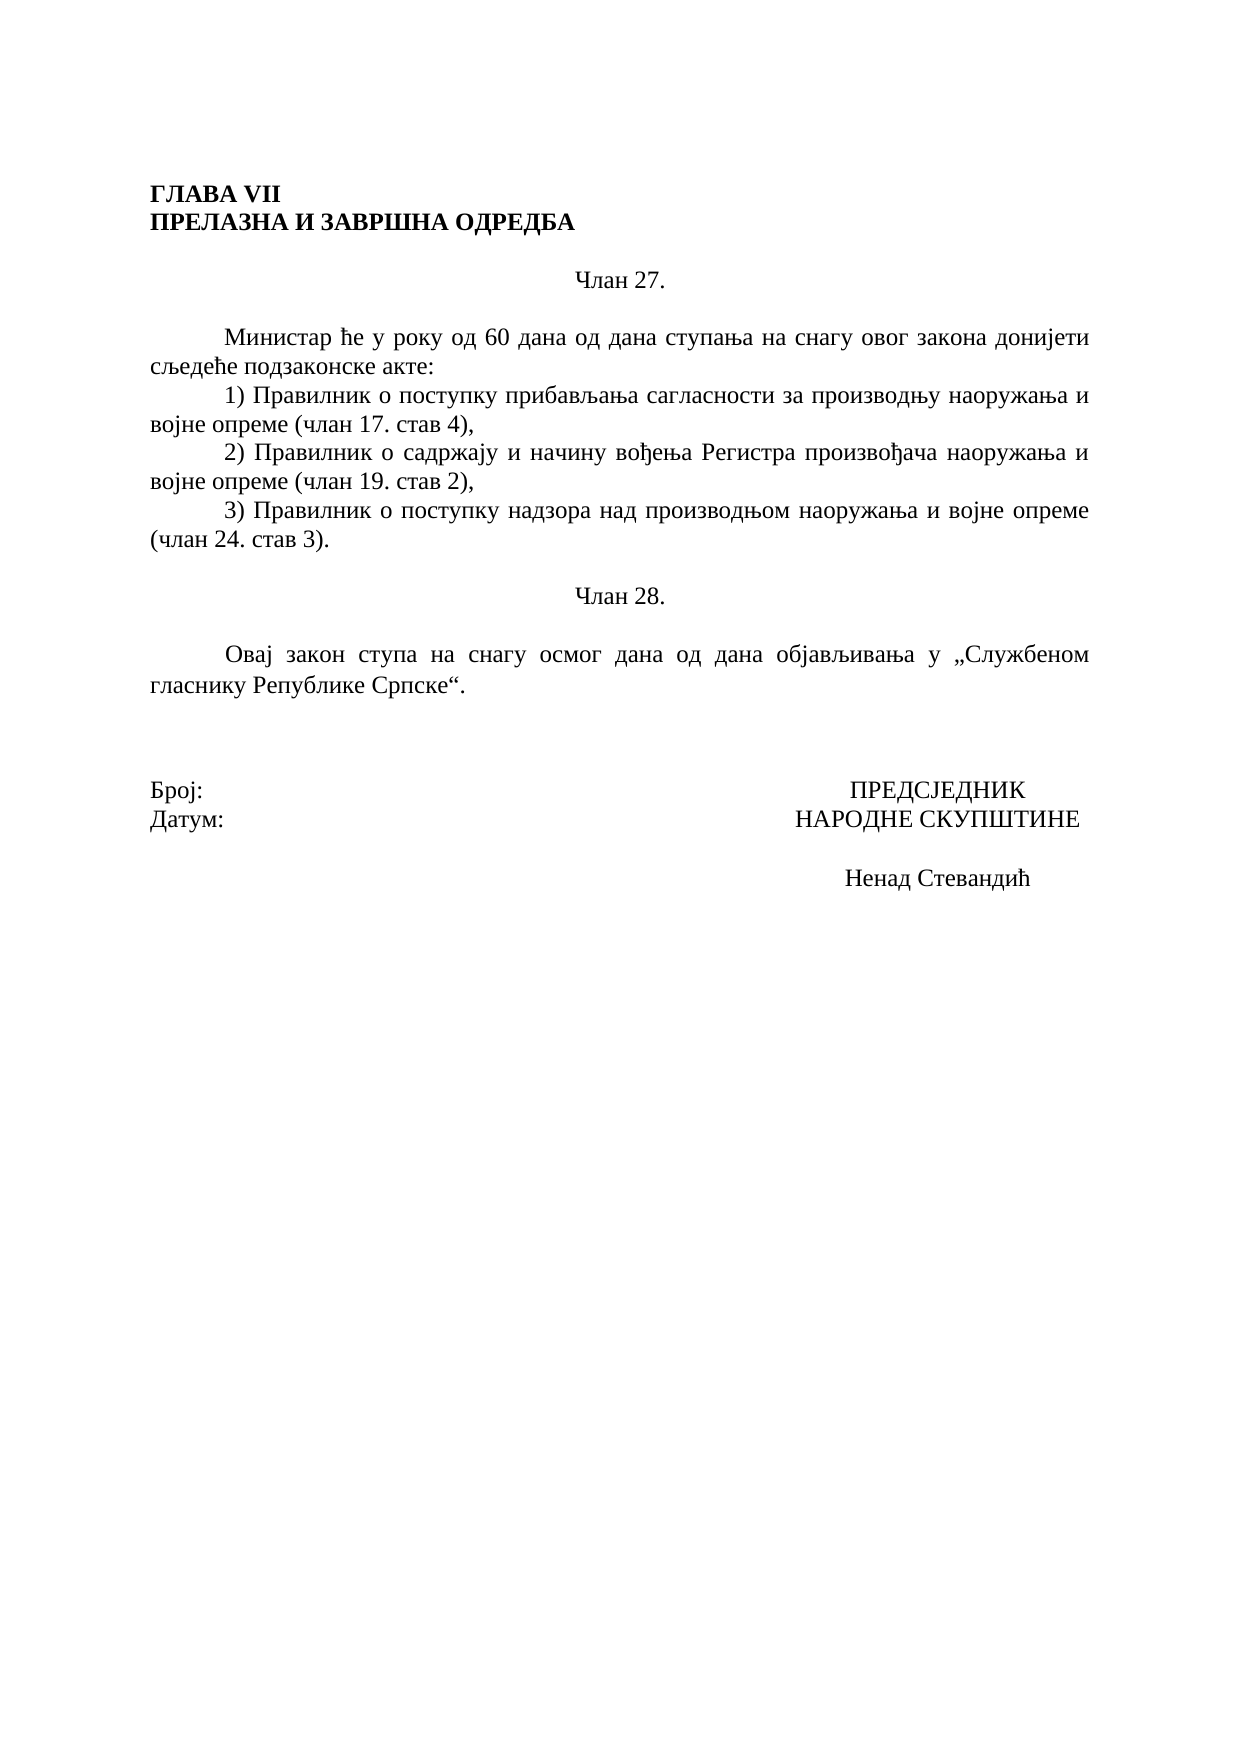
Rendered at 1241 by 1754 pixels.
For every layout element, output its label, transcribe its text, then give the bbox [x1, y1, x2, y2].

text Број: ПРЕДСЈЕДНИК [150, 775, 1090, 804]
text ПРЕЛАЗНА И ЗАВРШНА ОДРЕДБА [150, 207, 1090, 236]
text Овај закон ступа на снагу осмог дана од дана објављивања у „Службеном гласнику Републике Српске“. [150, 639, 1090, 698]
text 3) Правилник о поступку надзора над производњом наоружања и војне опреме (члан 24. став 3). [150, 495, 1090, 552]
text ГЛАВА VII [150, 179, 1090, 207]
text Датум: НАРОДНЕ СКУПШТИНЕ [150, 804, 1090, 832]
text 2) Правилник о садржају и начину вођења Регистра произвођача наоружања и војне опреме (члан 19. став 2), [150, 437, 1090, 495]
text Ненад Стевандић [150, 863, 1090, 892]
text 1) Правилник о поступку прибављања сагласности за производњу наоружања и војне опреме (члан 17. став 4), [150, 380, 1090, 437]
text Члан 28. [150, 581, 1090, 610]
text Члан 27. [150, 265, 1090, 294]
text Министар ће у року од 60 дана од дана ступања на снагу овог закона донијети сљедеће подзаконске акте: [150, 322, 1090, 380]
